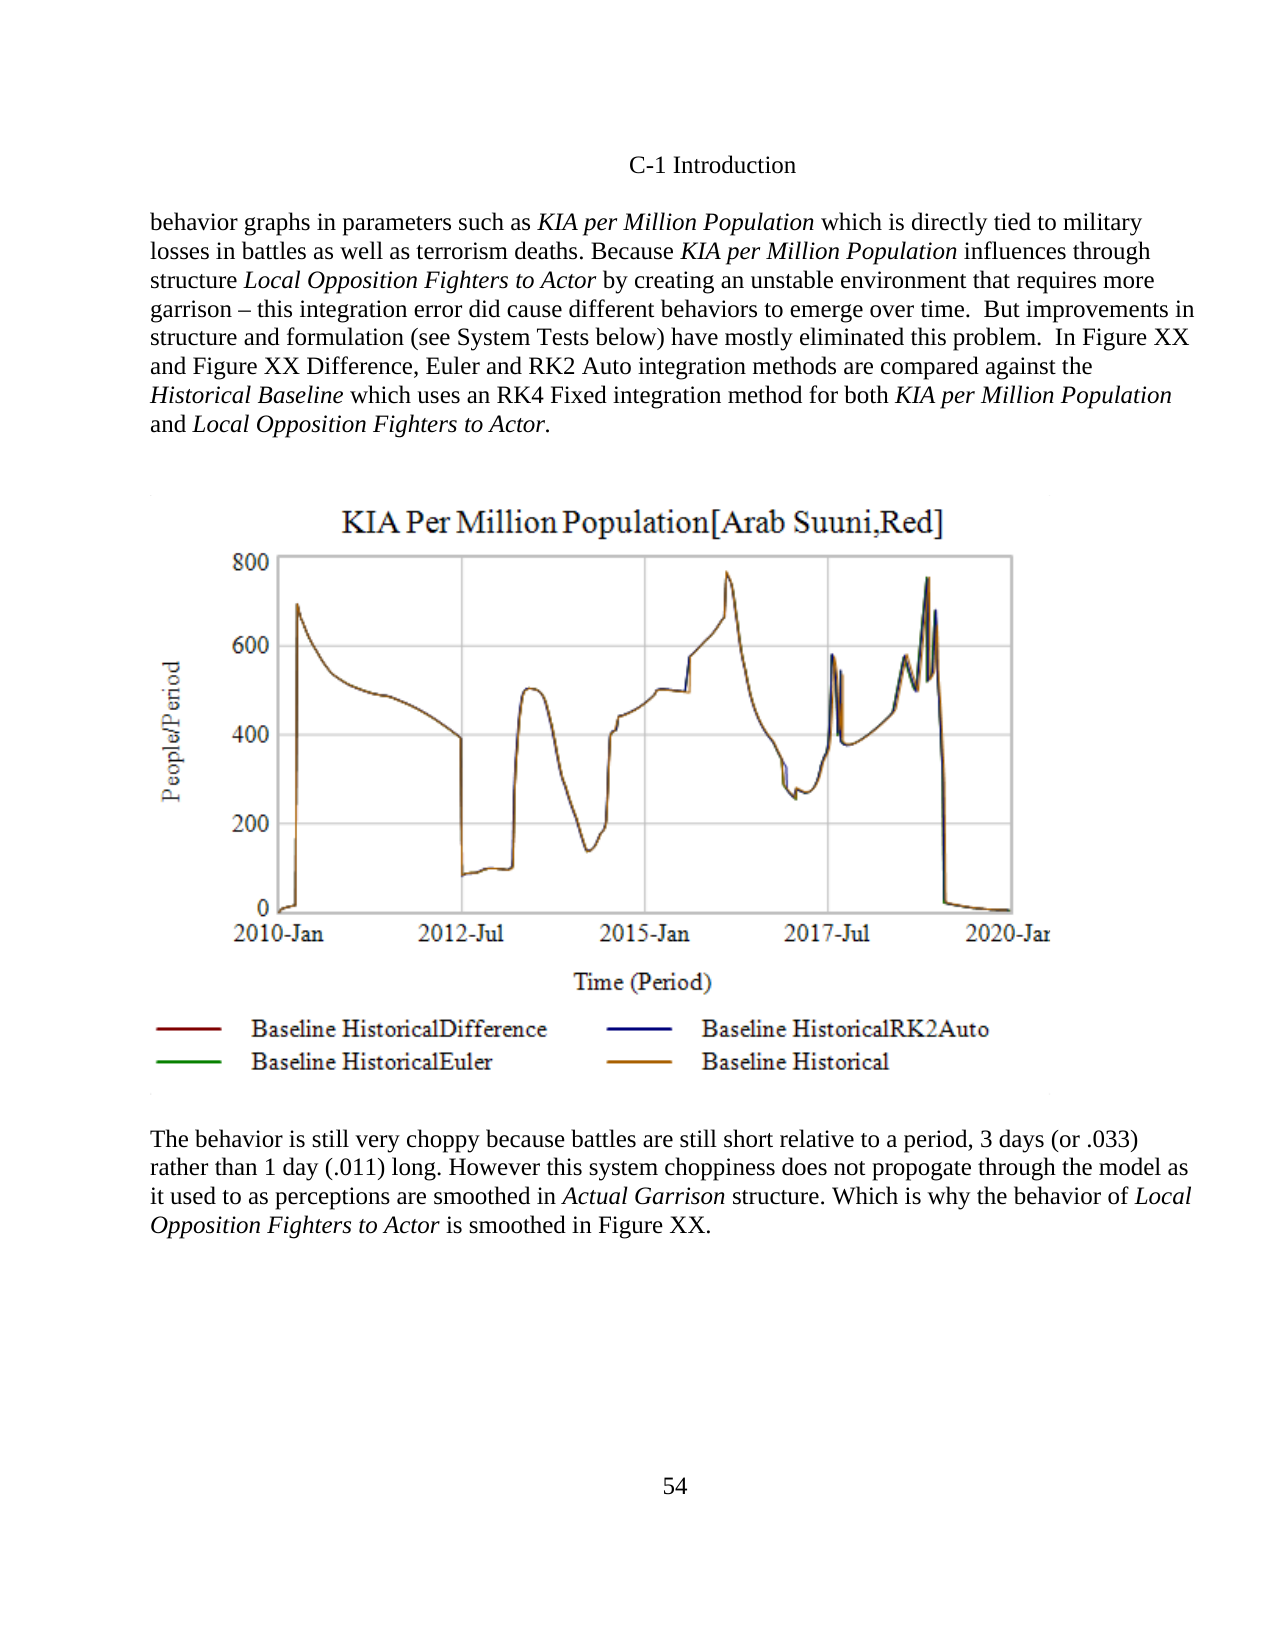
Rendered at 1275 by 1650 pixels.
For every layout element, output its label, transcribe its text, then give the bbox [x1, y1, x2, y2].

text The behavior is still very choppy because battles are still short relative to a period, 3 days (or .033) rather than 1 day (.011) long. However this system choppiness does not propogate through the model as it used to as perceptions are smoothed in Actual Garrison structure. Which is why the behavior of Local Opposition Fighters to Actor is smoothed in Figure XX. [150, 1124, 1200, 1239]
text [150, 207, 1200, 437]
picture [150, 495, 1050, 1095]
